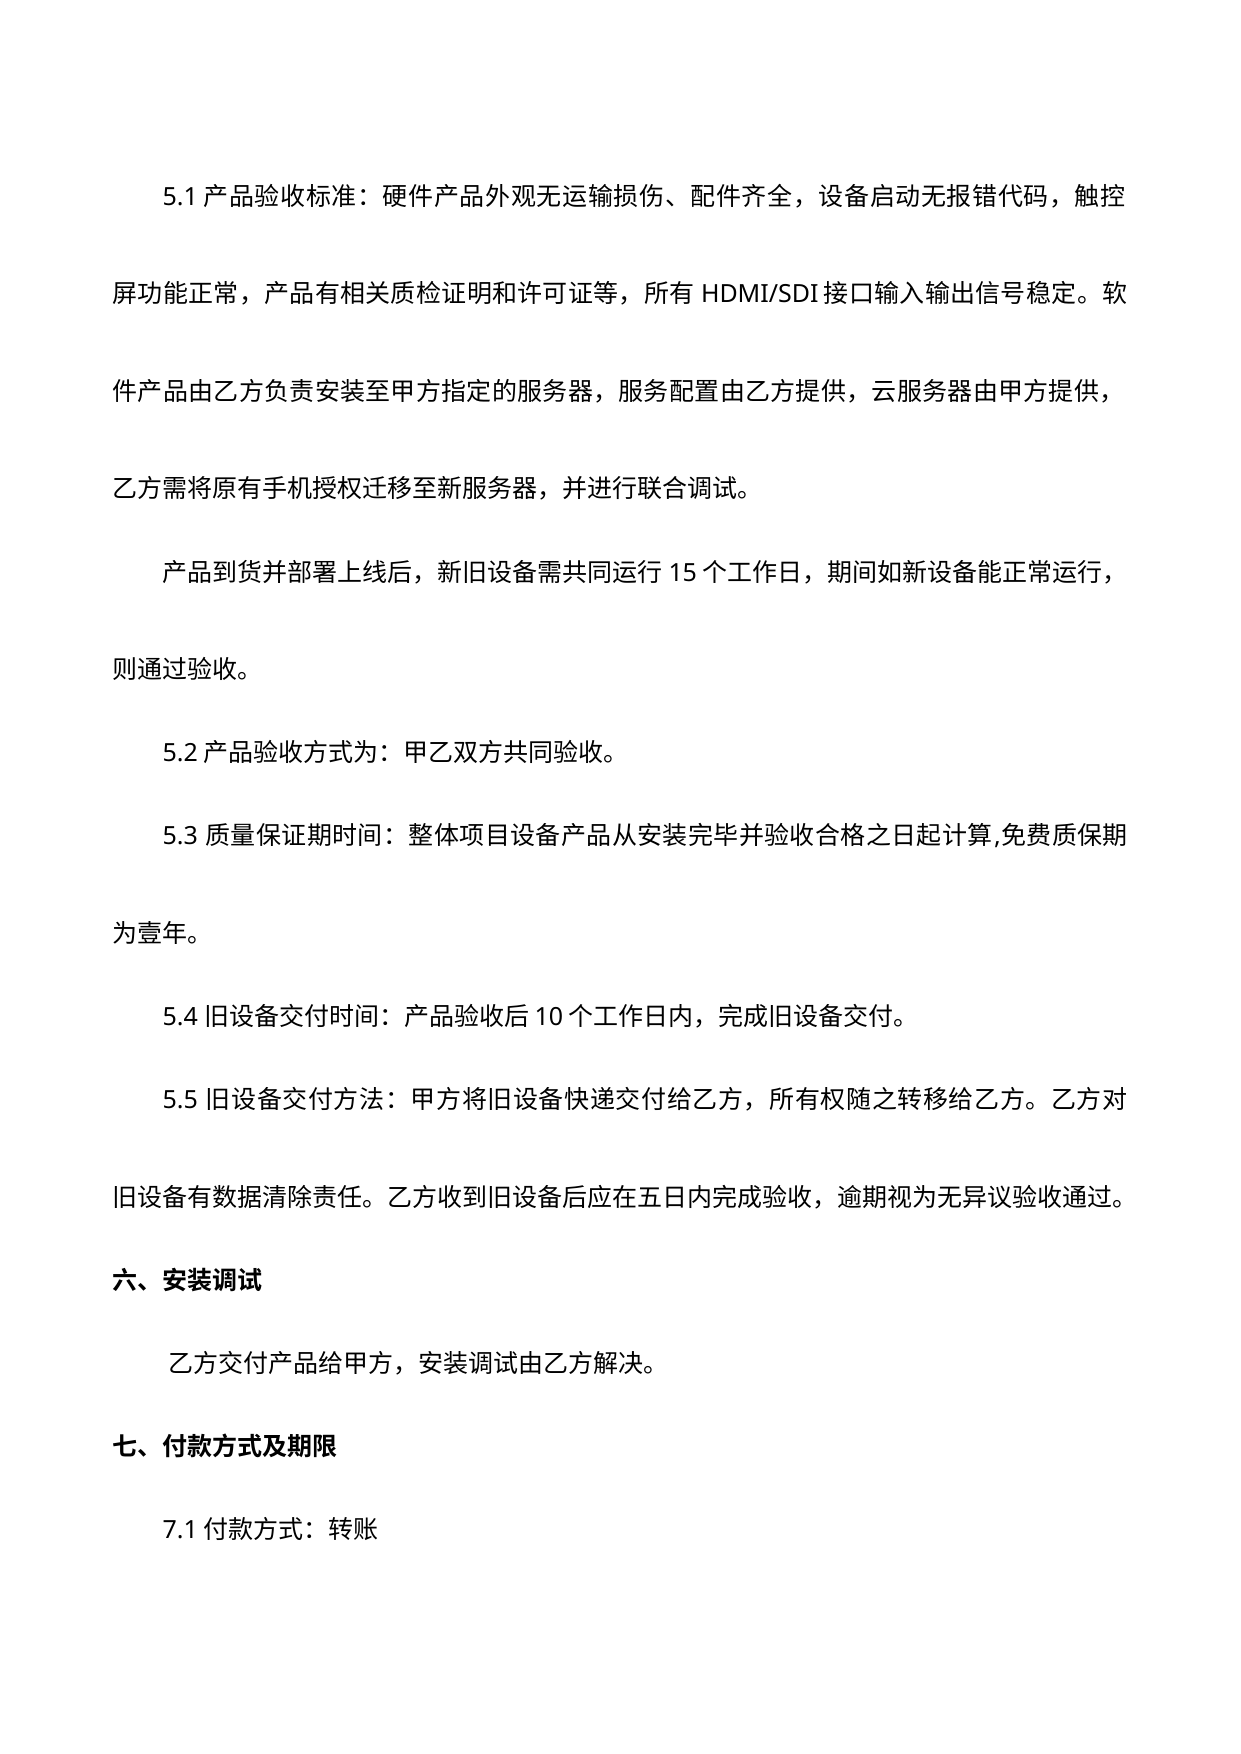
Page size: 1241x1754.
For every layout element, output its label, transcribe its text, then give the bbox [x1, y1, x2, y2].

text 乙方交付产品给甲方，安装调试由乙方解决。 [112, 1329, 1128, 1394]
text 5.2产品验收方式为：甲乙双方共同验收。 [112, 718, 1128, 783]
text 5.4 旧设备交付时间：产品验收后10个工作日内，完成旧设备交付。 [112, 982, 1128, 1047]
text 产品到货并部署上线后，新旧设备需共同运行15个工作日，期间如新设备能正常运行，则通过验收。 [112, 538, 1128, 700]
text 7.1付款方式：转账 [112, 1495, 1128, 1560]
text 七、付款方式及期限 [112, 1412, 1128, 1477]
text 5.1产品验收标准：硬件产品外观无运输损伤、配件齐全，设备启动无报错代码，触控屏功能正常，产品有相关质检证明和许可证等，所有HDMI/SDI接口输入输出信号稳定。软件产品由乙方负责安装至甲方指定的服务器，服务配置由乙方提供，云服务器由甲方提供，乙方需将原有手机授权迁移至新服务器，并进行联合调试。 [112, 162, 1128, 519]
text 5.3 质量保证期时间：整体项目设备产品从安装完毕并验收合格之日起计算,免费质保期为壹年。 [112, 801, 1128, 964]
text 5.5 旧设备交付方法：甲方将旧设备快递交付给乙方，所有权随之转移给乙方。乙方对旧设备有数据清除责任。乙方收到旧设备后应在五日内完成验收，逾期视为无异议验收通过。 [112, 1065, 1128, 1228]
text 六、安装调试 [112, 1246, 1128, 1311]
